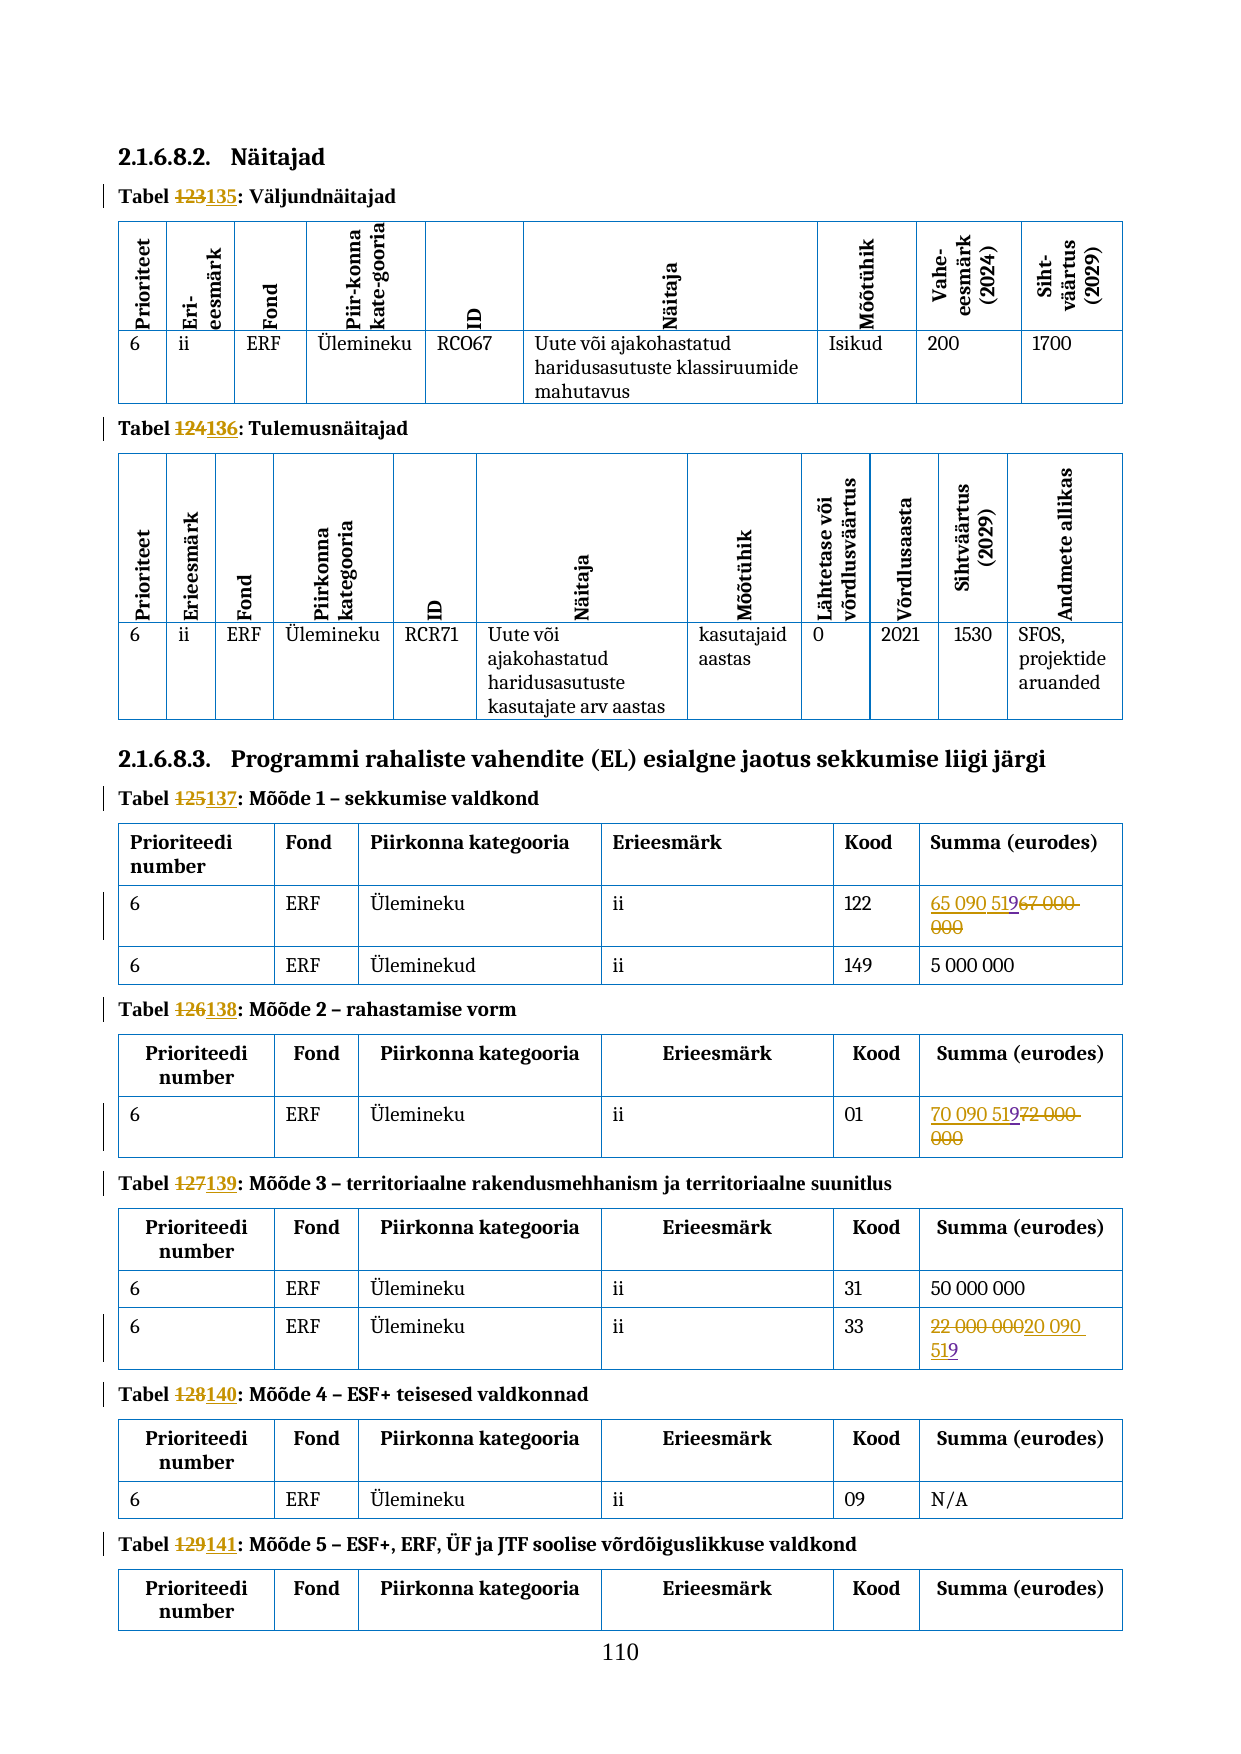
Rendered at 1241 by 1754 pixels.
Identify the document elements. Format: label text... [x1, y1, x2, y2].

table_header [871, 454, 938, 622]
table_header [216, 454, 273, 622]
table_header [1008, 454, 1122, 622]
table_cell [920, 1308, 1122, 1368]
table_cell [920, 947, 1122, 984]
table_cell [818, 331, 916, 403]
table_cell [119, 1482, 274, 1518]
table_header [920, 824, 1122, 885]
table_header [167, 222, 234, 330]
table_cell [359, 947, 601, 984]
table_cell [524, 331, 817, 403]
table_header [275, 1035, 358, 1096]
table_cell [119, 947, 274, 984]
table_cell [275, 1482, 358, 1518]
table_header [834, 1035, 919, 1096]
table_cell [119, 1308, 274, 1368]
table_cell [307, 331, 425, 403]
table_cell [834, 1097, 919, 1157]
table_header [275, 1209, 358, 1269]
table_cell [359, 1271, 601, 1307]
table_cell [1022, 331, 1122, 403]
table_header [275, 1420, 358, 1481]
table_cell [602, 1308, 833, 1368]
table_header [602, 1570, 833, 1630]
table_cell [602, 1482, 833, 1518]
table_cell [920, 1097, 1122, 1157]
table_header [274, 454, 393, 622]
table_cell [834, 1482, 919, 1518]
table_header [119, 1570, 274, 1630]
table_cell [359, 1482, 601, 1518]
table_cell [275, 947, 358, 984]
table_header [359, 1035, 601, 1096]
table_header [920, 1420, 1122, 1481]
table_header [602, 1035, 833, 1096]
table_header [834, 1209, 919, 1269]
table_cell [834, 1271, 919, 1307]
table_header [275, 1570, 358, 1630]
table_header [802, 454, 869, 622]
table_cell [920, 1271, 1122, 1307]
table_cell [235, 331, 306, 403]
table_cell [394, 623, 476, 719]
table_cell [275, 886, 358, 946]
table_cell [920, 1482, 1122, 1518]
text Tabel : Mõõde 3 – territoriaalne rakendusmehhanism ja territoriaalne suunitlus [118, 1171, 1122, 1196]
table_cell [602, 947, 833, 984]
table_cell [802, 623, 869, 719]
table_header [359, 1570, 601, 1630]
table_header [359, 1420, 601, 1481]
text Tabel : Mõõde 2 – rahastamise vorm [118, 997, 1122, 1022]
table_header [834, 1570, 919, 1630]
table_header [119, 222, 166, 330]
text Tabel : Väljundnäitajad [118, 184, 1122, 208]
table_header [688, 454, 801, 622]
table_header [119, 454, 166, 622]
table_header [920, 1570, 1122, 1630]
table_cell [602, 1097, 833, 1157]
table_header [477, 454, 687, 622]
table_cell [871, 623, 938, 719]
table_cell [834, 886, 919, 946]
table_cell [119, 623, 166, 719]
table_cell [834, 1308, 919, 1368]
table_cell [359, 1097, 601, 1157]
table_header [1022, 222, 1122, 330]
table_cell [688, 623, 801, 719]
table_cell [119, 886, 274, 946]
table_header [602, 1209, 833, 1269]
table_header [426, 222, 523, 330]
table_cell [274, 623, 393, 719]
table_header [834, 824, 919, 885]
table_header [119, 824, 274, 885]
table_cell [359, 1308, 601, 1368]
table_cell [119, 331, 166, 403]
text Tabel : Tulemusnäitajad [118, 417, 1122, 441]
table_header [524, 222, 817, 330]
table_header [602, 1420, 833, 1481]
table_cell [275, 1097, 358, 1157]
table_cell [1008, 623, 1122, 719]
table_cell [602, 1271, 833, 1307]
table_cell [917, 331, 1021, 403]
text Tabel : Mõõde 1 – sekkumise valdkond [118, 786, 1122, 811]
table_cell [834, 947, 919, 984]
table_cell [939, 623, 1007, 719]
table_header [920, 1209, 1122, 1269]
subtitle Programmi rahaliste vahendite (EL) esialgne jaotus sekkumise liigi järgi [118, 745, 1122, 773]
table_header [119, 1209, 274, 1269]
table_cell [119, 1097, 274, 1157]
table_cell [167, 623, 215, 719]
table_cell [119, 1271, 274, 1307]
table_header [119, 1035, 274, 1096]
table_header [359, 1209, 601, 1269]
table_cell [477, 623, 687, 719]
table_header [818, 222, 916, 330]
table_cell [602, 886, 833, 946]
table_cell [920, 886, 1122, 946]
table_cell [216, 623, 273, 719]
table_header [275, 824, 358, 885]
subtitle Näitajad [118, 143, 1122, 172]
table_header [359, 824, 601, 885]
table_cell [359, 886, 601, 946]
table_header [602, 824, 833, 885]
text Tabel : Mõõde 5 – ESF+, ERF, ÜF ja JTF soolise võrdõiguslikkuse valdkond [118, 1532, 1122, 1556]
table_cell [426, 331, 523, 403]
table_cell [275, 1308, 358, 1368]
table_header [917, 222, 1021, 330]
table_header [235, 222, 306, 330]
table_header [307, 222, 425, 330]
text Tabel : Mõõde 4 – ESF+ teisesed valdkonnad [118, 1382, 1122, 1407]
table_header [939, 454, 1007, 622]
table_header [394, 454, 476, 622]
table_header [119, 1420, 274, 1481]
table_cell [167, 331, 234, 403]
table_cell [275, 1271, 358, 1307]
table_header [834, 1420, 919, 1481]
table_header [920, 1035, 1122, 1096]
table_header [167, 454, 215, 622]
